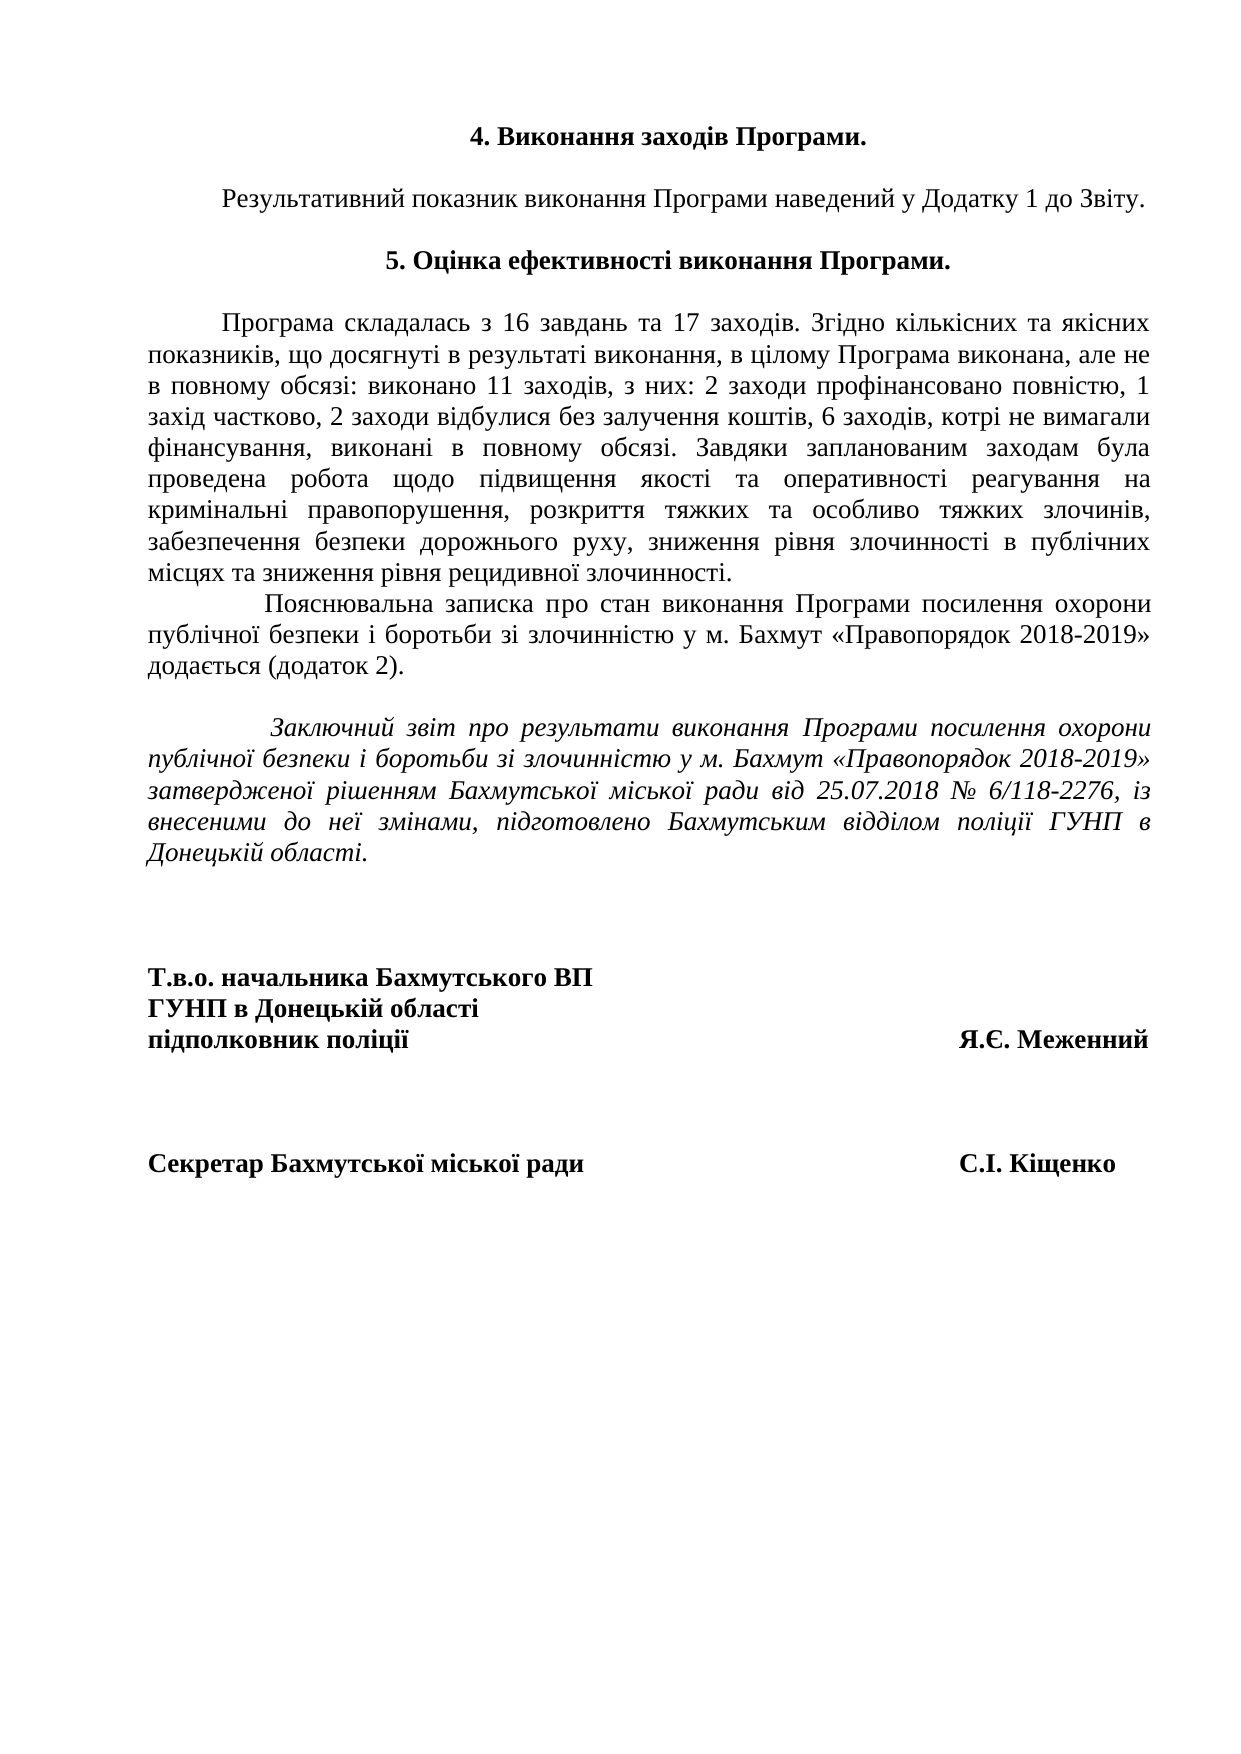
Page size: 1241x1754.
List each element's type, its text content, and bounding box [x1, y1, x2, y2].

text ГУНП в Донецькій області [148, 992, 1152, 1023]
text Секретар Бахмутської міської ради С.І. Кіщенко [148, 1147, 1152, 1179]
text Пояснювальна записка про стан виконання Програми посилення охорони публічної безпеки і боротьби зі злочинністю у м. Бахмут «Правопорядок 2018-2019» додається (додаток 2). [148, 587, 1152, 680]
text Т.в.о. начальника Бахмутського ВП [148, 961, 1152, 992]
text Програма складалась з 16 завдань та 17 заходів. Згідно кількісних та якісних показників, що досягнуті в результаті виконання, в цілому Програма виконана, але не в повному обсязі: виконано 11 заходів, з них: 2 заходи профінансовано повністю, 1 захід частково, 2 заходи відбулися без залучення коштів, 6 заходів, котрі не вимагали фінансування, виконані в повному обсязі. Завдяки запланованим заходам була проведена робота щодо підвищення якості та оперативності реагування на кримінальні правопорушення, розкриття тяжких та особливо тяжких злочинів, забезпечення безпеки дорожнього руху, зниження рівня злочинності в публічних місцях та зниження рівня рецидивної злочинності. [148, 307, 1152, 587]
text підполковник поліції Я.Є. Меженний [148, 1023, 1152, 1054]
text Результативний показник виконання Програми наведений у Додатку 1 до Звіту. [148, 182, 1152, 213]
text 4. Виконання заходів Програми. [185, 120, 1152, 151]
text 5. Оцінка ефективності виконання Програми. [148, 244, 1152, 275]
text Заключний звіт про результати виконання Програми посилення охорони публічної безпеки і боротьби зі злочинністю у м. Бахмут «Правопорядок 2018-2019» затвердженої рішенням Бахмутської міської ради від 25.07.2018 № 6/118-2276, із внесеними до неї змінами, підготовлено Бахмутським відділом поліції ГУНП в Донецькій області. [148, 711, 1152, 867]
